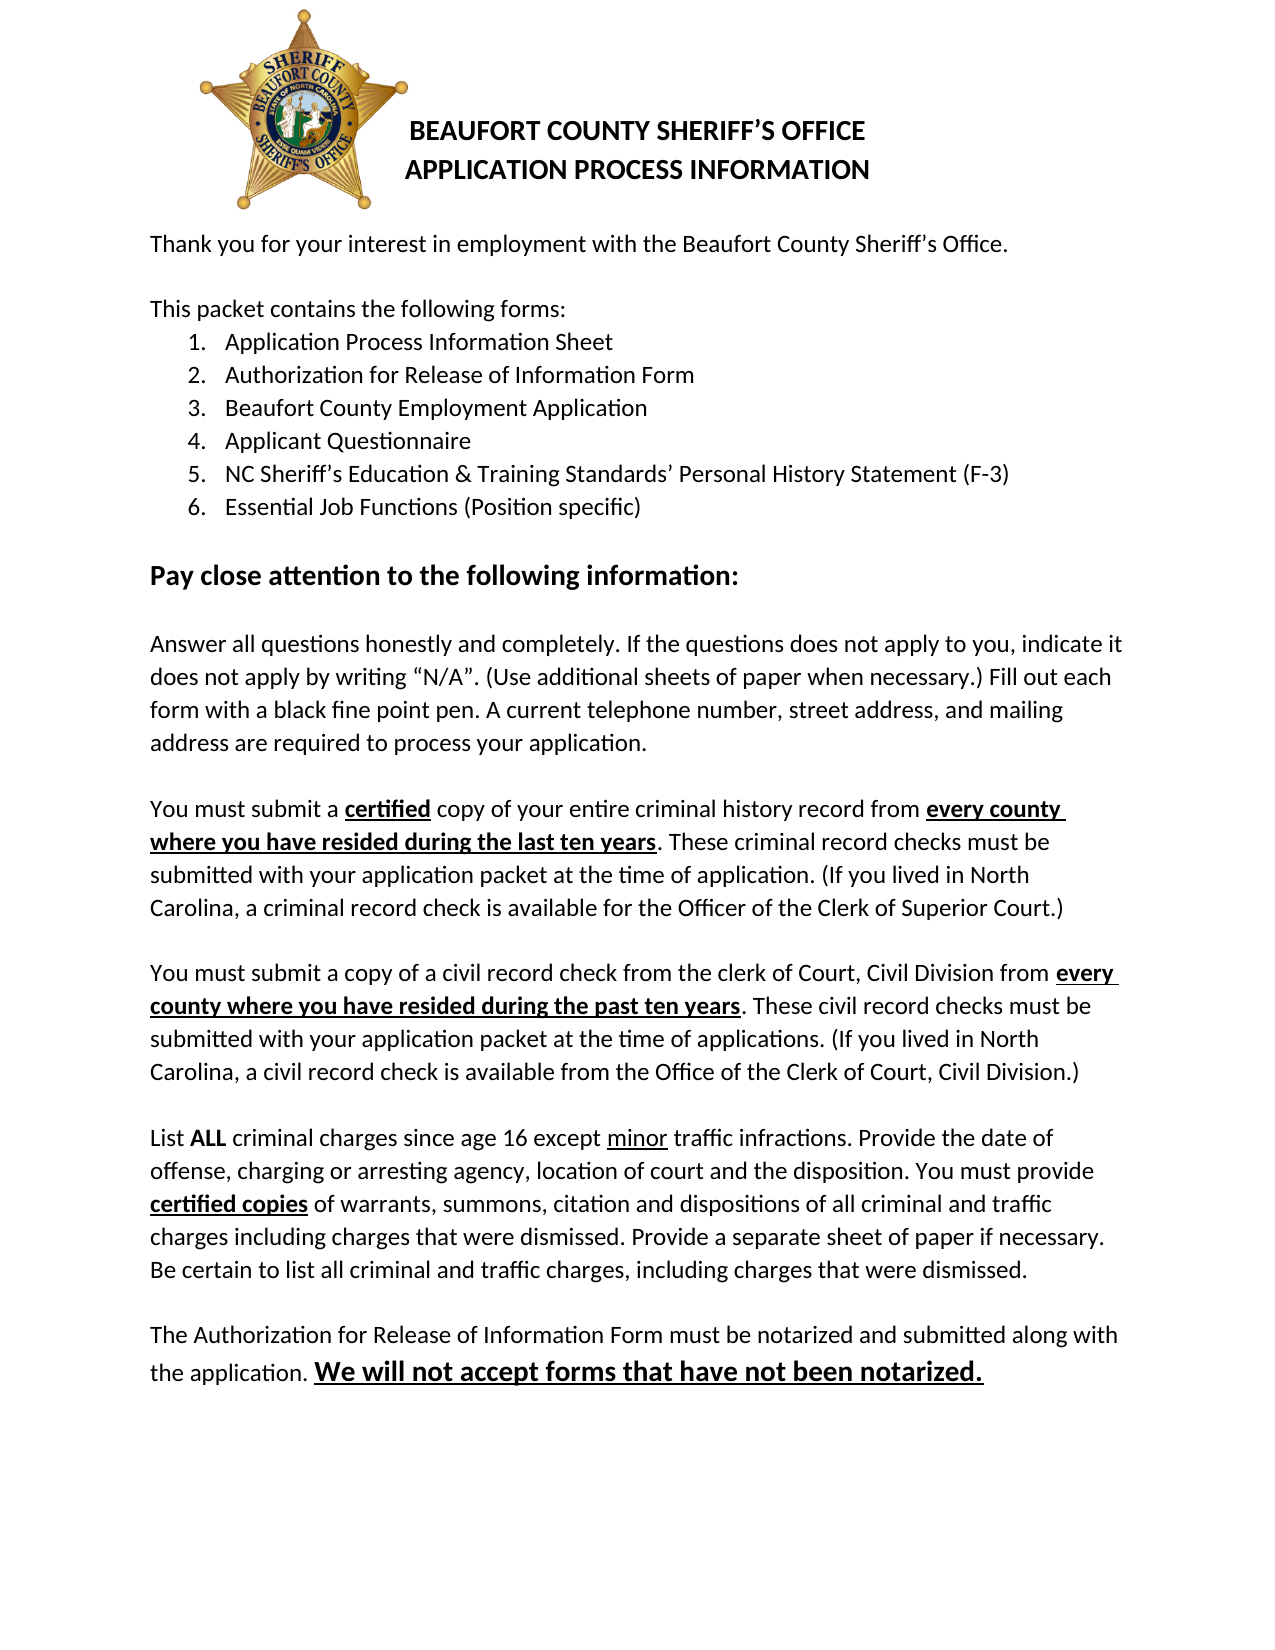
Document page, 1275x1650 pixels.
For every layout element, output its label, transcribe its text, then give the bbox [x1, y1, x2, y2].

list Essential Job Functions (Position specific) [187, 491, 1125, 522]
text You must submit a copy of a civil record check from the clerk of Court, Civil Division from every county where you have resided during the past ten years. These civil record checks must be submitted with your application packet at the time of applications. (If you lived in North Carolina, a civil record check is available from the Office of the Clerk of Court, Civil Division.) [150, 957, 1125, 1087]
text This packet contains the following forms: [150, 294, 1125, 324]
list Application Process Information Sheet [187, 327, 1125, 357]
list Authorization for Release of Information Form [187, 359, 1125, 390]
text APPLICATION PROCESS INFORMATION [150, 151, 1125, 187]
list Beaufort County Employment Application [187, 392, 1125, 423]
text The Authorization for Release of Information Form must be notarized and submitted along with the application. We will not accept forms that have not been notarized. [150, 1319, 1125, 1388]
text You must submit a certified copy of your entire criminal history record from every county where you have resided during the last ten years. These criminal record checks must be submitted with your application packet at the time of application. (If you lived in North Carolina, a criminal record check is available for the Officer of the Clerk of Superior Court.) [150, 793, 1125, 922]
list NC Sheriff’s Education & Training Standards’ Personal History Statement (F-3) [187, 458, 1125, 489]
text BEAUFORT COUNTY SHERIFF’S OFFICE [150, 112, 1125, 148]
picture [198, 187, 409, 210]
text List ALL criminal charges since age 16 except minor traffic infractions. Provide the date of offense, charging or arresting agency, location of court and the disposition. You must provide certified copies of warrants, summons, citation and dispositions of all criminal and traffic charges including charges that were dismissed. Provide a separate sheet of paper if necessary. Be certain to list all criminal and traffic charges, including charges that were dismissed. [150, 1122, 1125, 1284]
text Pay close attention to the following information: [150, 557, 1125, 593]
text Thank you for your interest in employment with the Beaufort County Sheriff’s Office. [150, 228, 1125, 258]
list Applicant Questionnaire [187, 425, 1125, 456]
text Answer all questions honestly and completely. If the questions does not apply to you, indicate it does not apply by writing “N/A”. (Use additional sheets of paper when necessary.) Fill out each form with a black fine point pen. A current telephone number, street address, and mailing address are required to process your application. [150, 628, 1125, 758]
picture [198, 9, 409, 112]
